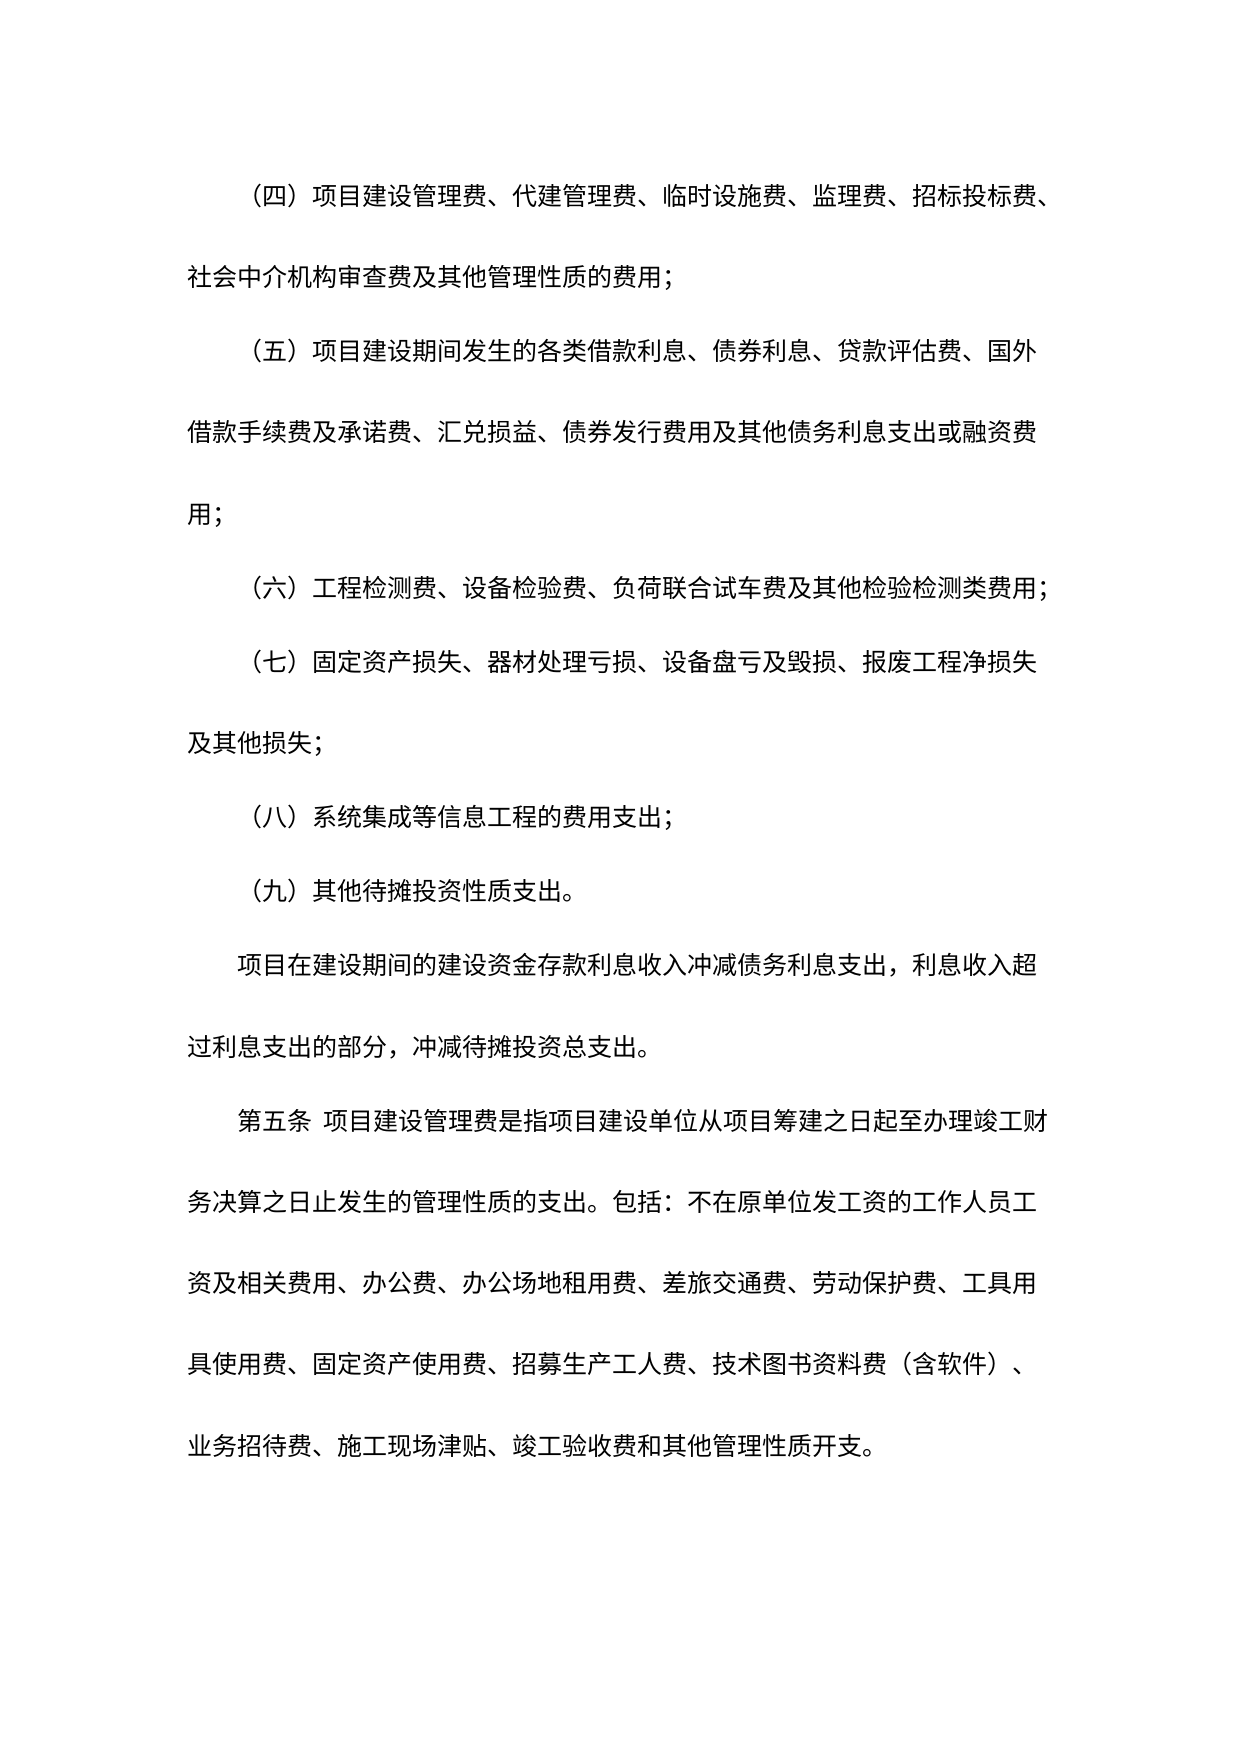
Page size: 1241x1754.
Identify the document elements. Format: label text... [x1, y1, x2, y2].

text （四）项目建设管理费、代建管理费、临时设施费、监理费、招标投标费、社会中介机构审查费及其他管理性质的费用； [187, 162, 1053, 308]
text 第五条 项目建设管理费是指项目建设单位从项目筹建之日起至办理竣工财务决算之日止发生的管理性质的支出。包括：不在原单位发工资的工作人员工资及相关费用、办公费、办公场地租用费、差旅交通费、劳动保护费、工具用具使用费、固定资产使用费、招募生产工人费、技术图书资料费（含软件）、业务招待费、施工现场津贴、竣工验收费和其他管理性质开支。 [187, 1087, 1053, 1477]
text （五）项目建设期间发生的各类借款利息、债券利息、贷款评估费、国外借款手续费及承诺费、汇兑损益、债券发行费用及其他债务利息支出或融资费用； [187, 317, 1053, 545]
text （八）系统集成等信息工程的费用支出； [187, 783, 1053, 848]
text （九）其他待摊投资性质支出。 [187, 857, 1053, 922]
text 项目在建设期间的建设资金存款利息收入冲减债务利息支出，利息收入超过利息支出的部分，冲减待摊投资总支出。 [187, 931, 1053, 1078]
text （七）固定资产损失、器材处理亏损、设备盘亏及毁损、报废工程净损失及其他损失； [187, 628, 1053, 774]
text （六）工程检测费、设备检验费、负荷联合试车费及其他检验检测类费用； [187, 554, 1053, 619]
